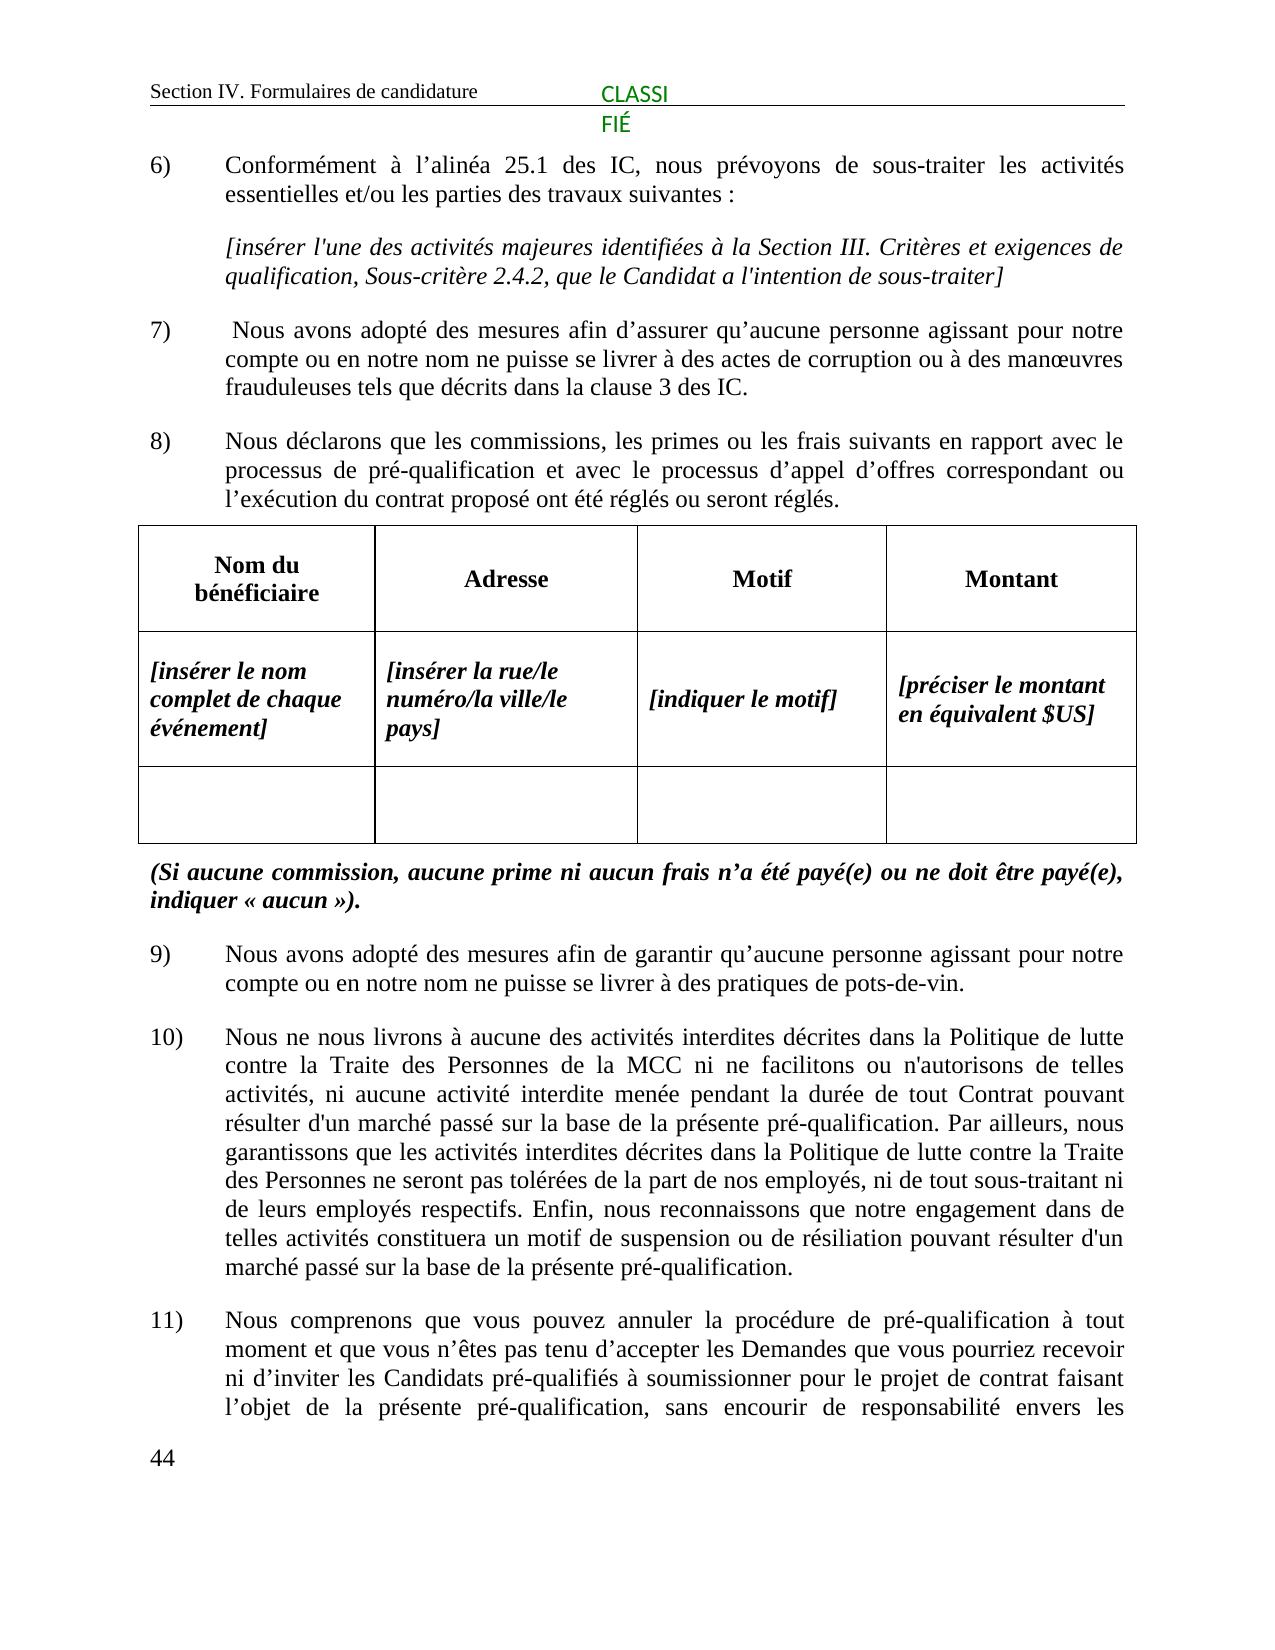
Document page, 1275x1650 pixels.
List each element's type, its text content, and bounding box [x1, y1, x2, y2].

table_header Nom du bénéficiaire [139, 526, 374, 631]
table_header Montant [887, 526, 1136, 631]
text 9) Nous avons adopté des mesures afin de garantir qu’aucune personne agissant pour notre compte ou en notre nom ne puisse se livrer à des pratiques de pots-de-vin. [150, 939, 1125, 997]
text 7) Nous avons adopté des mesures afin d’assurer qu’aucune personne agissant pour notre compte ou en notre nom ne puisse se livrer à des actes de corruption ou à des manœuvres frauduleuses tels que décrits dans la clause 3 des IC. [150, 315, 1125, 401]
text 10) Nous ne nous livrons à aucune des activités interdites décrites dans la Politique de lutte contre la Traite des Personnes de la MCC ni ne facilitons ou n'autorisons de telles activités, ni aucune activité interdite menée pendant la durée de tout Contrat pouvant résulter d'un marché passé sur la base de la présente pré-qualification. Par ailleurs, nous garantissons que les activités interdites décrites dans la Politique de lutte contre la Traite des Personnes ne seront pas tolérées de la part de nos employés, ni de tout sous-traitant ni de leurs employés respectifs. Enfin, nous reconnaissons que notre engagement dans de telles activités constituera un motif de suspension ou de résiliation pouvant résulter d'un marché passé sur la base de la présente pré-qualification. [150, 1022, 1125, 1280]
table_header Motif [638, 526, 886, 631]
table_cell [887, 767, 1136, 843]
text 6) Conformément à l’alinéa 25.1 des IC, nous prévoyons de sous-traiter les activités essentielles et/ou les parties des travaux suivantes : [150, 150, 1125, 207]
table_header Adresse [376, 526, 637, 631]
table_cell [139, 767, 374, 843]
table_cell [préciser le montant en équivalent $US] [887, 632, 1136, 766]
text 8) Nous déclarons que les commissions, les primes ou les frais suivants en rapport avec le processus de pré-qualification et avec le processus d’appel d’offres correspondant ou l’exécution du contrat proposé ont été réglés ou seront réglés. [150, 426, 1125, 512]
text (Si aucune commission, aucune prime ni aucun frais n’a été payé(e) ou ne doit être payé(e), indiquer « aucun »). [150, 857, 1125, 914]
table_cell [638, 767, 886, 843]
table_cell [insérer la rue/le numéro/la ville/le pays] [376, 632, 637, 766]
table_cell [376, 767, 637, 843]
table_cell [indiquer le motif] [638, 632, 886, 766]
table_cell [insérer le nom complet de chaque événement] [139, 632, 374, 766]
text [insérer l'une des activités majeures identifiées à la Section III. Critères et exigences de qualification, Sous-critère 2.4.2, que le Candidat a l'intention de sous-traiter] [225, 232, 1125, 290]
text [150, 1305, 1125, 1420]
